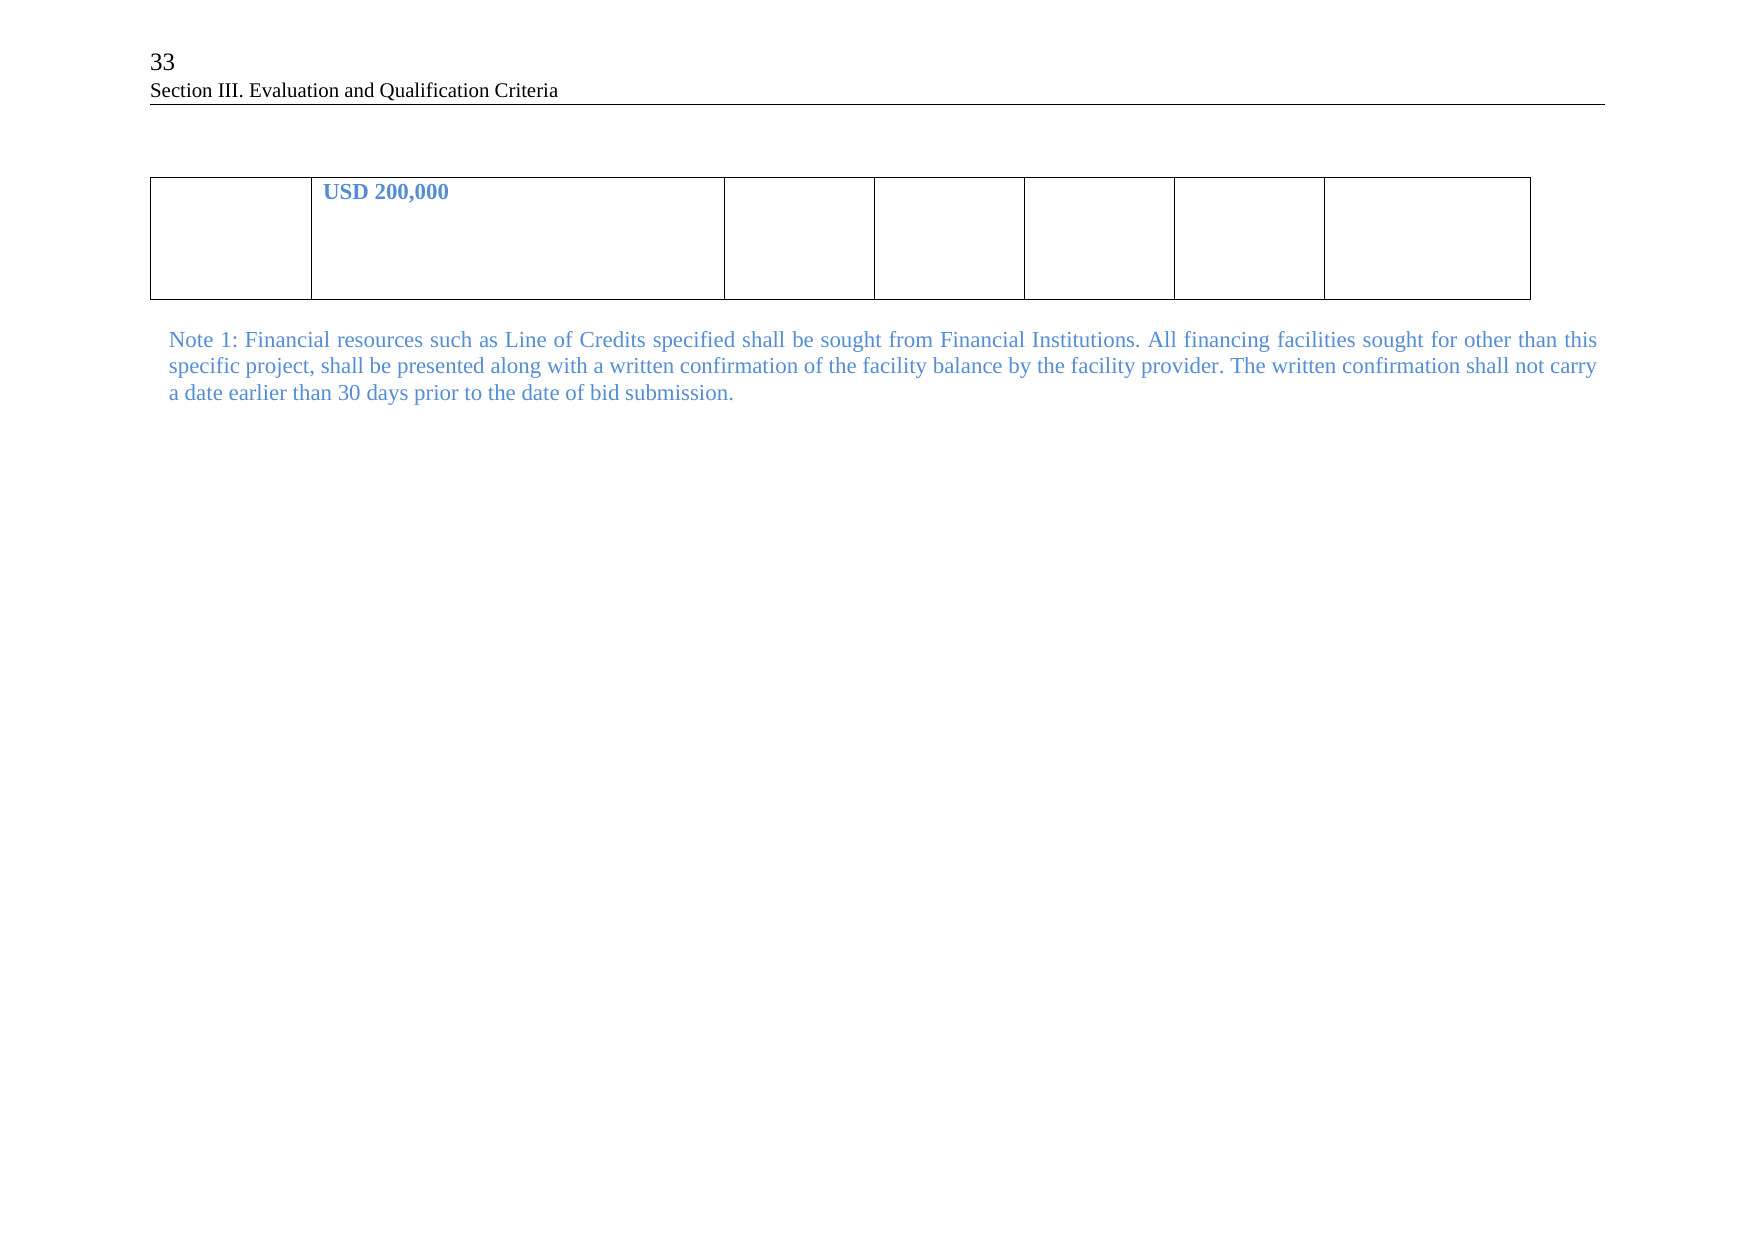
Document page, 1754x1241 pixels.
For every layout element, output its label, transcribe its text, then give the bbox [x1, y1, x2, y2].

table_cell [1325, 178, 1530, 299]
text Note 1: Financial resources such as Line of Credits specified shall be sought from Financial Institutions. All financing facilities sought for other than this specific project, shall be presented along with a written confirmation of the facility balance by the facility provider. The written confirmation shall not carry a date earlier than 30 days prior to the date of bid submission. [169, 326, 1601, 405]
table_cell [151, 178, 311, 299]
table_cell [1025, 178, 1174, 299]
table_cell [875, 178, 1024, 299]
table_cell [725, 178, 874, 299]
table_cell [312, 178, 724, 299]
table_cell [1175, 178, 1324, 299]
